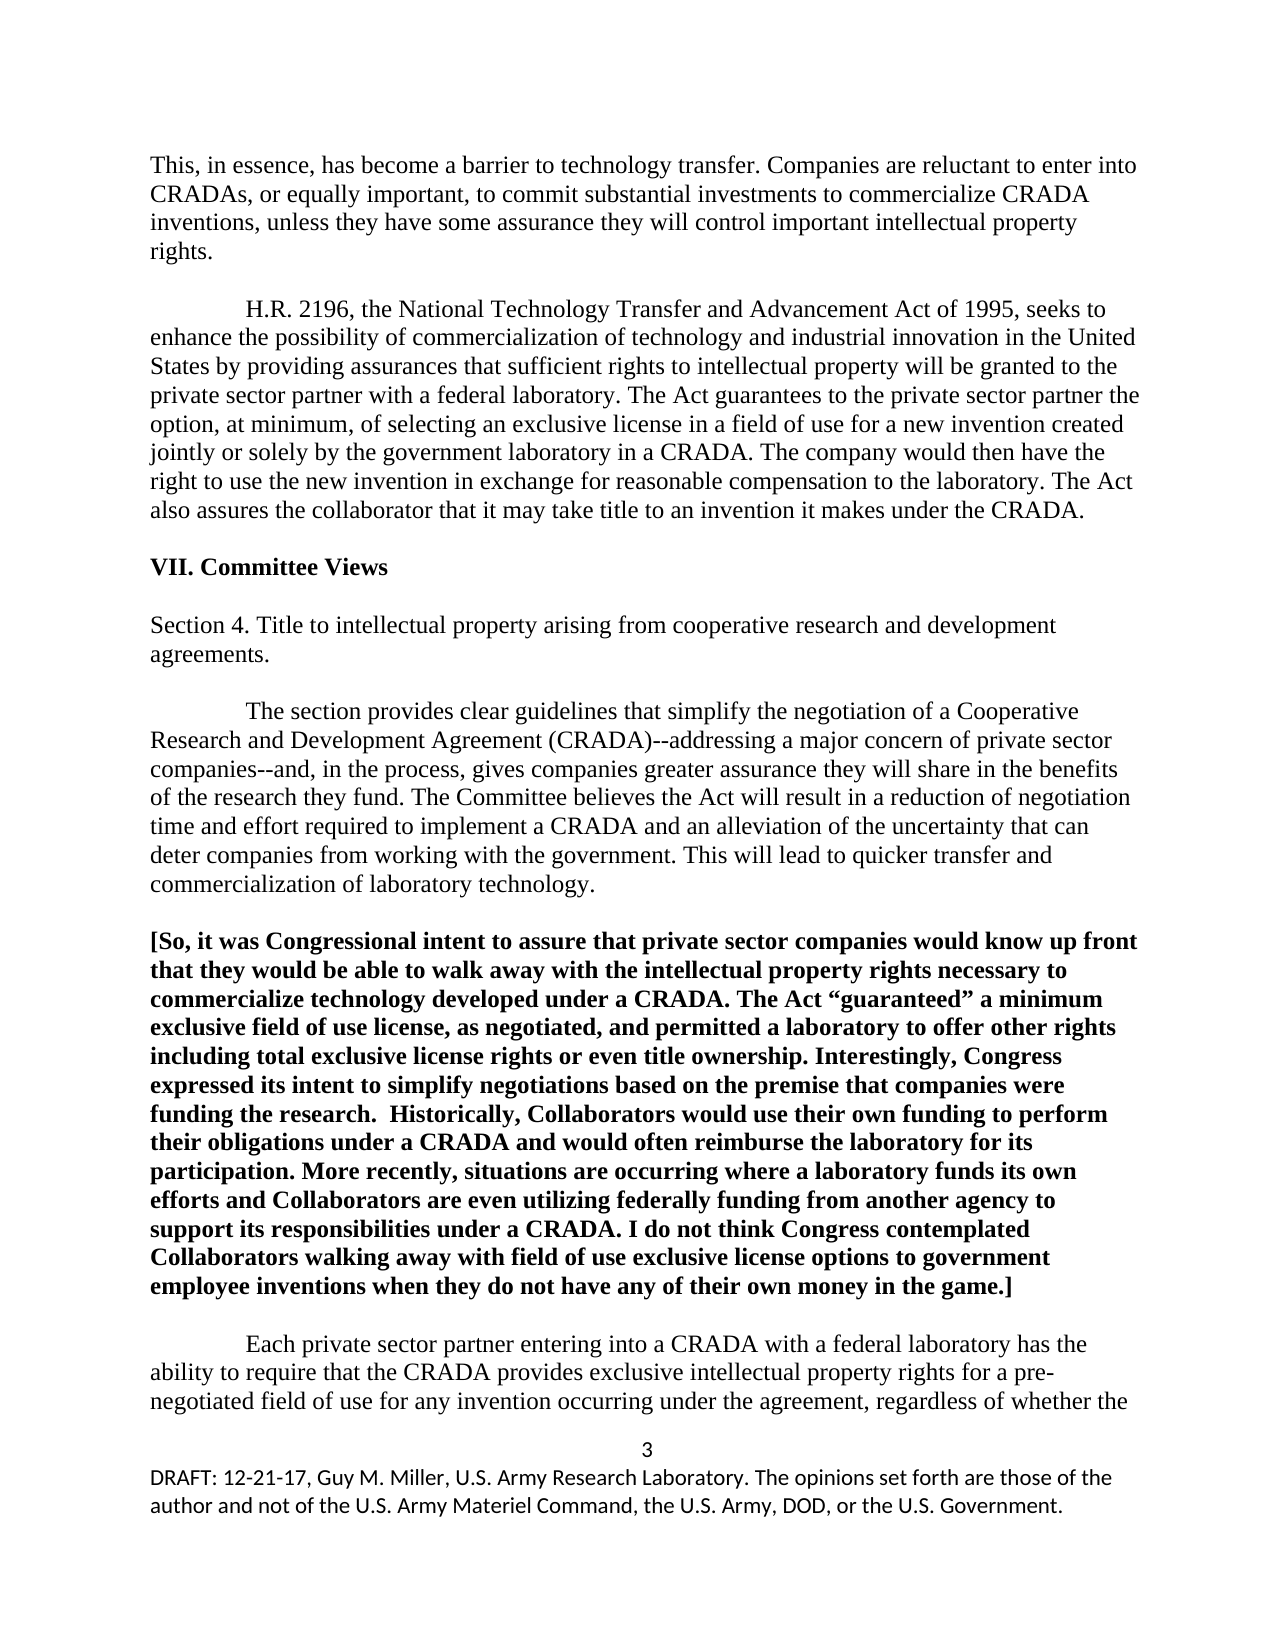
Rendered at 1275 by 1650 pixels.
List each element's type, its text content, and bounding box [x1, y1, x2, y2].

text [150, 150, 1144, 265]
text [So, it was Congressional intent to assure that private sector companies would know up front that they would be able to walk away with the intellectual property rights necessary to commercialize technology developed under a CRADA. The Act “guaranteed” a minimum exclusive field of use license, as negotiated, and permitted a laboratory to offer other rights including total exclusive license rights or even title ownership. Interestingly, Congress expressed its intent to simplify negotiations based on the premise that companies were funding the research. Historically, Collaborators would use their own funding to perform their obligations under a CRADA and would often reimburse the laboratory for its participation. More recently, situations are occurring where a laboratory funds its own efforts and Collaborators are even utilizing federally funding from another agency to support its responsibilities under a CRADA. I do not think Congress contemplated Collaborators walking away with field of use exclusive license options to government employee inventions when they do not have any of their own money in the game.] [150, 926, 1144, 1300]
text The section provides clear guidelines that simplify the negotiation of a Cooperative Research and Development Agreement (CRADA)--addressing a major concern of private sector companies--and, in the process, gives companies greater assurance they will share in the benefits of the research they fund. The Committee believes the Act will result in a reduction of negotiation time and effort required to implement a CRADA and an alleviation of the uncertainty that can deter companies from working with the government. This will lead to quicker transfer and commercialization of laboratory technology. [150, 696, 1144, 897]
text H.R. 2196, the National Technology Transfer and Advancement Act of 1995, seeks to enhance the possibility of commercialization of technology and industrial innovation in the United States by providing assurances that sufficient rights to intellectual property will be granted to the private sector partner with a federal laboratory. The Act guarantees to the private sector partner the option, at minimum, of selecting an exclusive license in a field of use for a new invention created jointly or solely by the government laboratory in a CRADA. The company would then have the right to use the new invention in exchange for reasonable compensation to the laboratory. The Act also assures the collaborator that it may take title to an invention it makes under the CRADA. [150, 294, 1144, 524]
text Section 4. Title to intellectual property arising from cooperative research and development agreements. [150, 610, 1144, 667]
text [150, 1329, 1144, 1415]
text VII. Committee Views [150, 552, 1144, 581]
